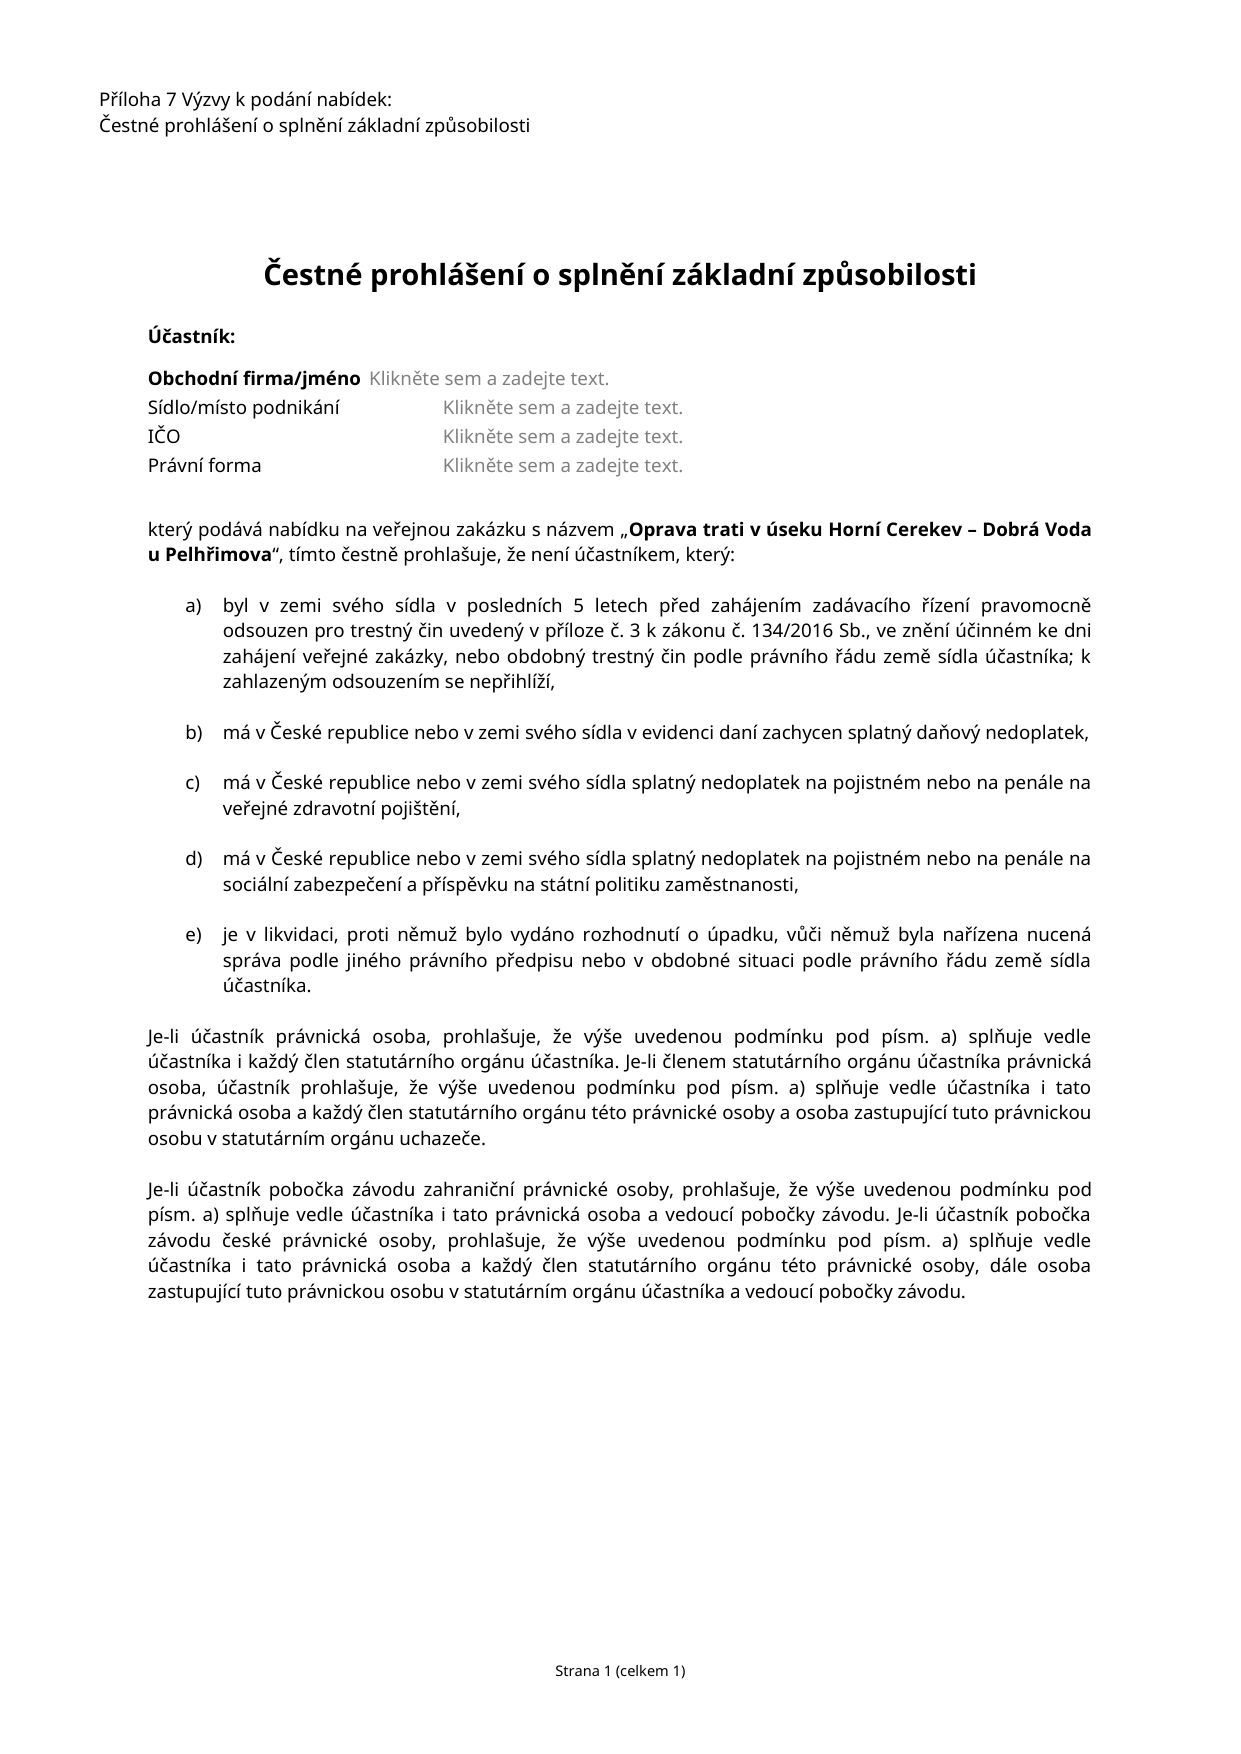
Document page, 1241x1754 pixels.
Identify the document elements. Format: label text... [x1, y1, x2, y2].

list má v České republice nebo v zemi svého sídla splatný nedoplatek na pojistném nebo na penále na veřejné zdravotní pojištění, [185, 769, 1093, 821]
title Čestné prohlášení o splnění základní způsobilosti [148, 254, 1093, 293]
list byl v zemi svého sídla v posledních 5 letech před zahájením zadávacího řízení pravomocně odsouzen pro trestný čin uvedený v příloze č. 3 k zákonu č. 134/2016 Sb., ve znění účinném ke dni zahájení veřejné zakázky, nebo obdobný trestný čin podle právního řádu země sídla účastníka; k zahlazeným odsouzením se nepřihlíží, [185, 592, 1093, 694]
list je v likvidaci, proti němuž bylo vydáno rozhodnutí o úpadku, vůči němuž byla nařízena nucená správa podle jiného právního předpisu nebo v obdobné situaci podle právního řádu země sídla účastníka. [185, 922, 1093, 998]
list má v České republice nebo v zemi svého sídla v evidenci daní zachycen splatný daňový nedoplatek, [185, 719, 1093, 744]
text Právní forma [148, 449, 1093, 478]
text který podává nabídku na veřejnou zakázku s názvem „Oprava trati v úseku Horní Cerekev – Dobrá Voda u Pelhřimova“, tímto čestně prohlašuje, že není účastníkem, který: [148, 516, 1093, 567]
text Je-li účastník pobočka závodu zahraniční právnické osoby, prohlašuje, že výše uvedenou podmínku pod písm. a) splňuje vedle účastníka i tato právnická osoba a vedoucí pobočky závodu. Je-li účastník pobočka závodu české právnické osoby, prohlašuje, že výše uvedenou podmínku pod písm. a) splňuje vedle účastníka i tato právnická osoba a každý člen statutárního orgánu této právnické osoby, dále osoba zastupující tuto právnickou osobu v statutárním orgánu účastníka a vedoucí pobočky závodu. [148, 1176, 1093, 1304]
text Je-li účastník právnická osoba, prohlašuje, že výše uvedenou podmínku pod písm. a) splňuje vedle účastníka i každý člen statutárního orgánu účastníka. Je-li členem statutárního orgánu účastníka právnická osoba, účastník prohlašuje, že výše uvedenou podmínku pod písm. a) splňuje vedle účastníka i tato právnická osoba a každý člen statutárního orgánu této právnické osoby a osoba zastupující tuto právnickou osobu v statutárním orgánu uchazeče. [148, 1023, 1093, 1151]
text Účastník: [148, 318, 1093, 349]
text Obchodní firma/jméno [148, 362, 1093, 391]
list má v České republice nebo v zemi svého sídla splatný nedoplatek na pojistném nebo na penále na sociální zabezpečení a příspěvku na státní politiku zaměstnanosti, [185, 846, 1093, 897]
text Sídlo/místo podnikání [148, 391, 1093, 420]
text IČO [148, 420, 1093, 449]
